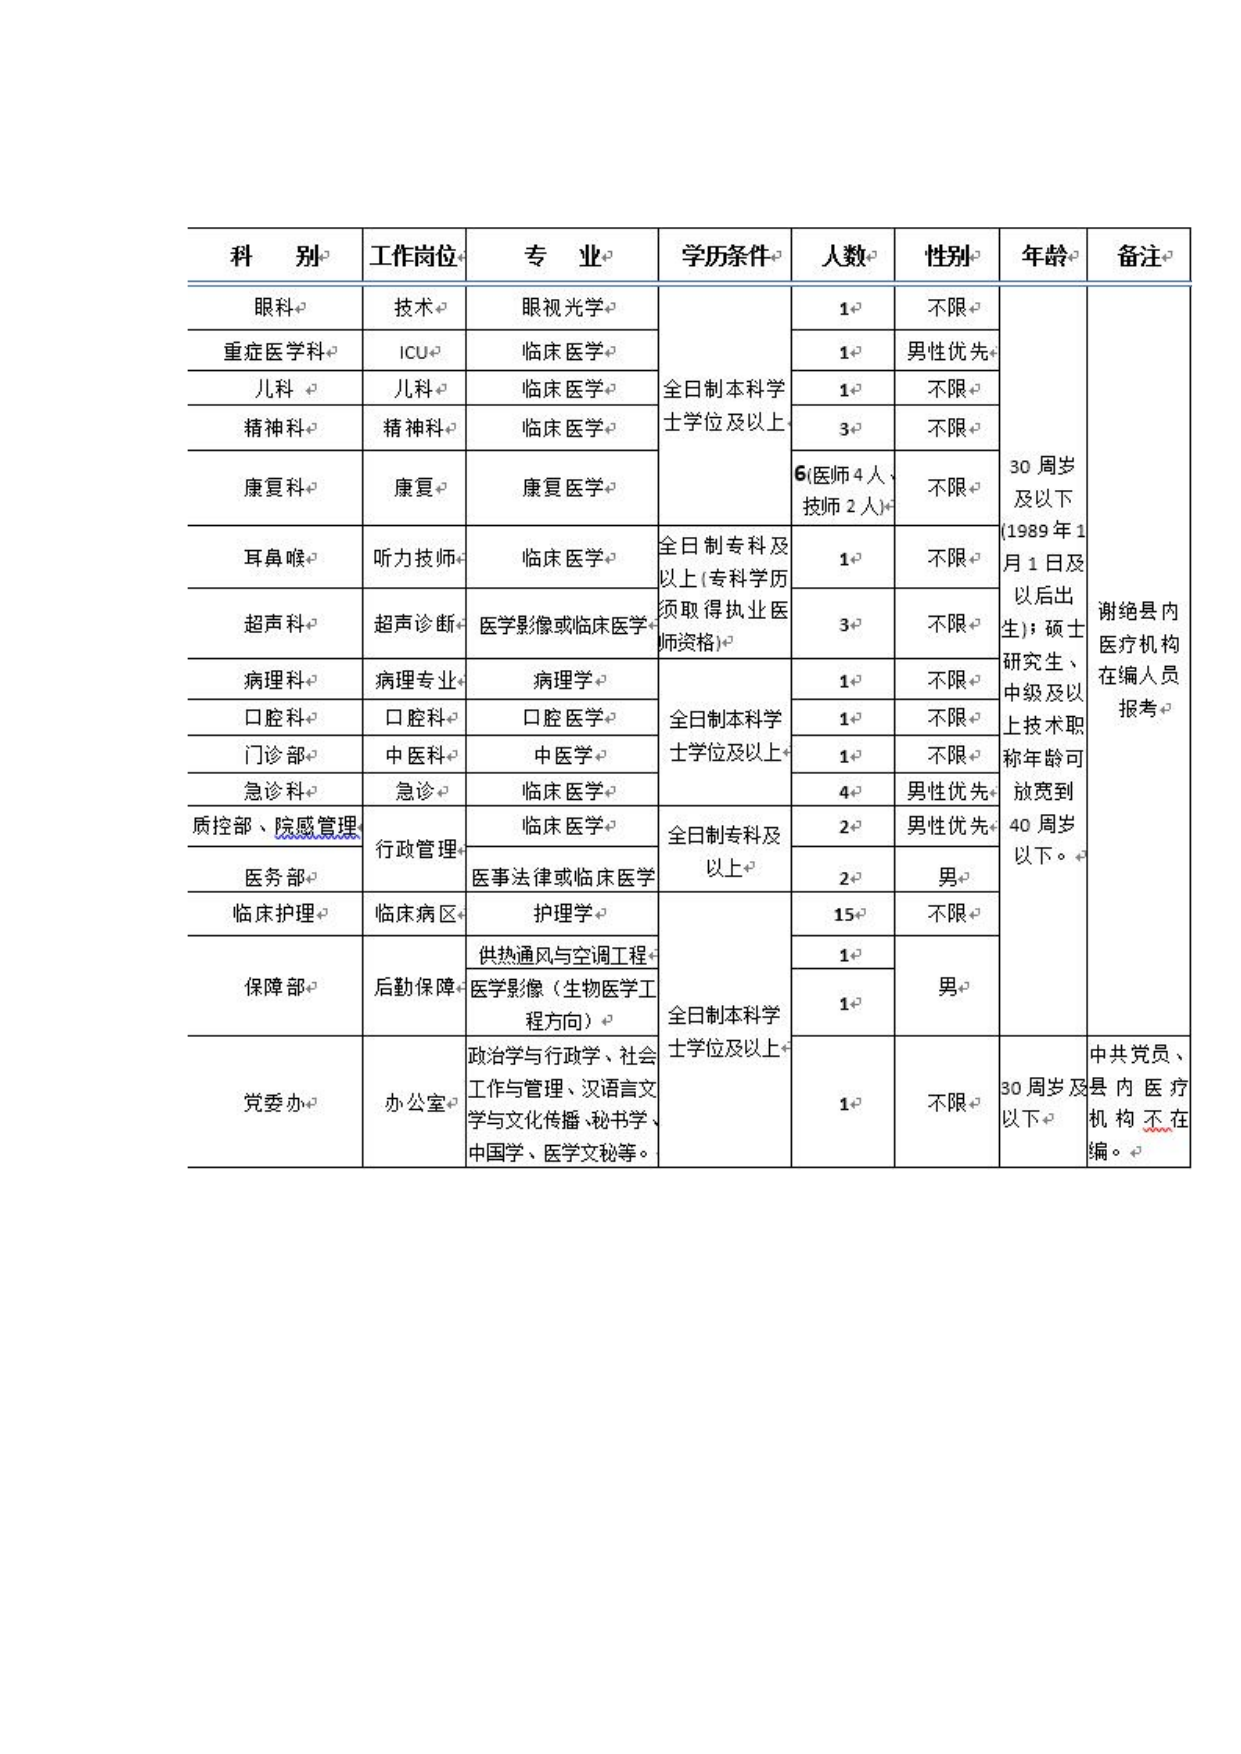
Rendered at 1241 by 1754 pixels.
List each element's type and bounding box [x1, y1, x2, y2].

picture [187, 227, 1193, 1170]
